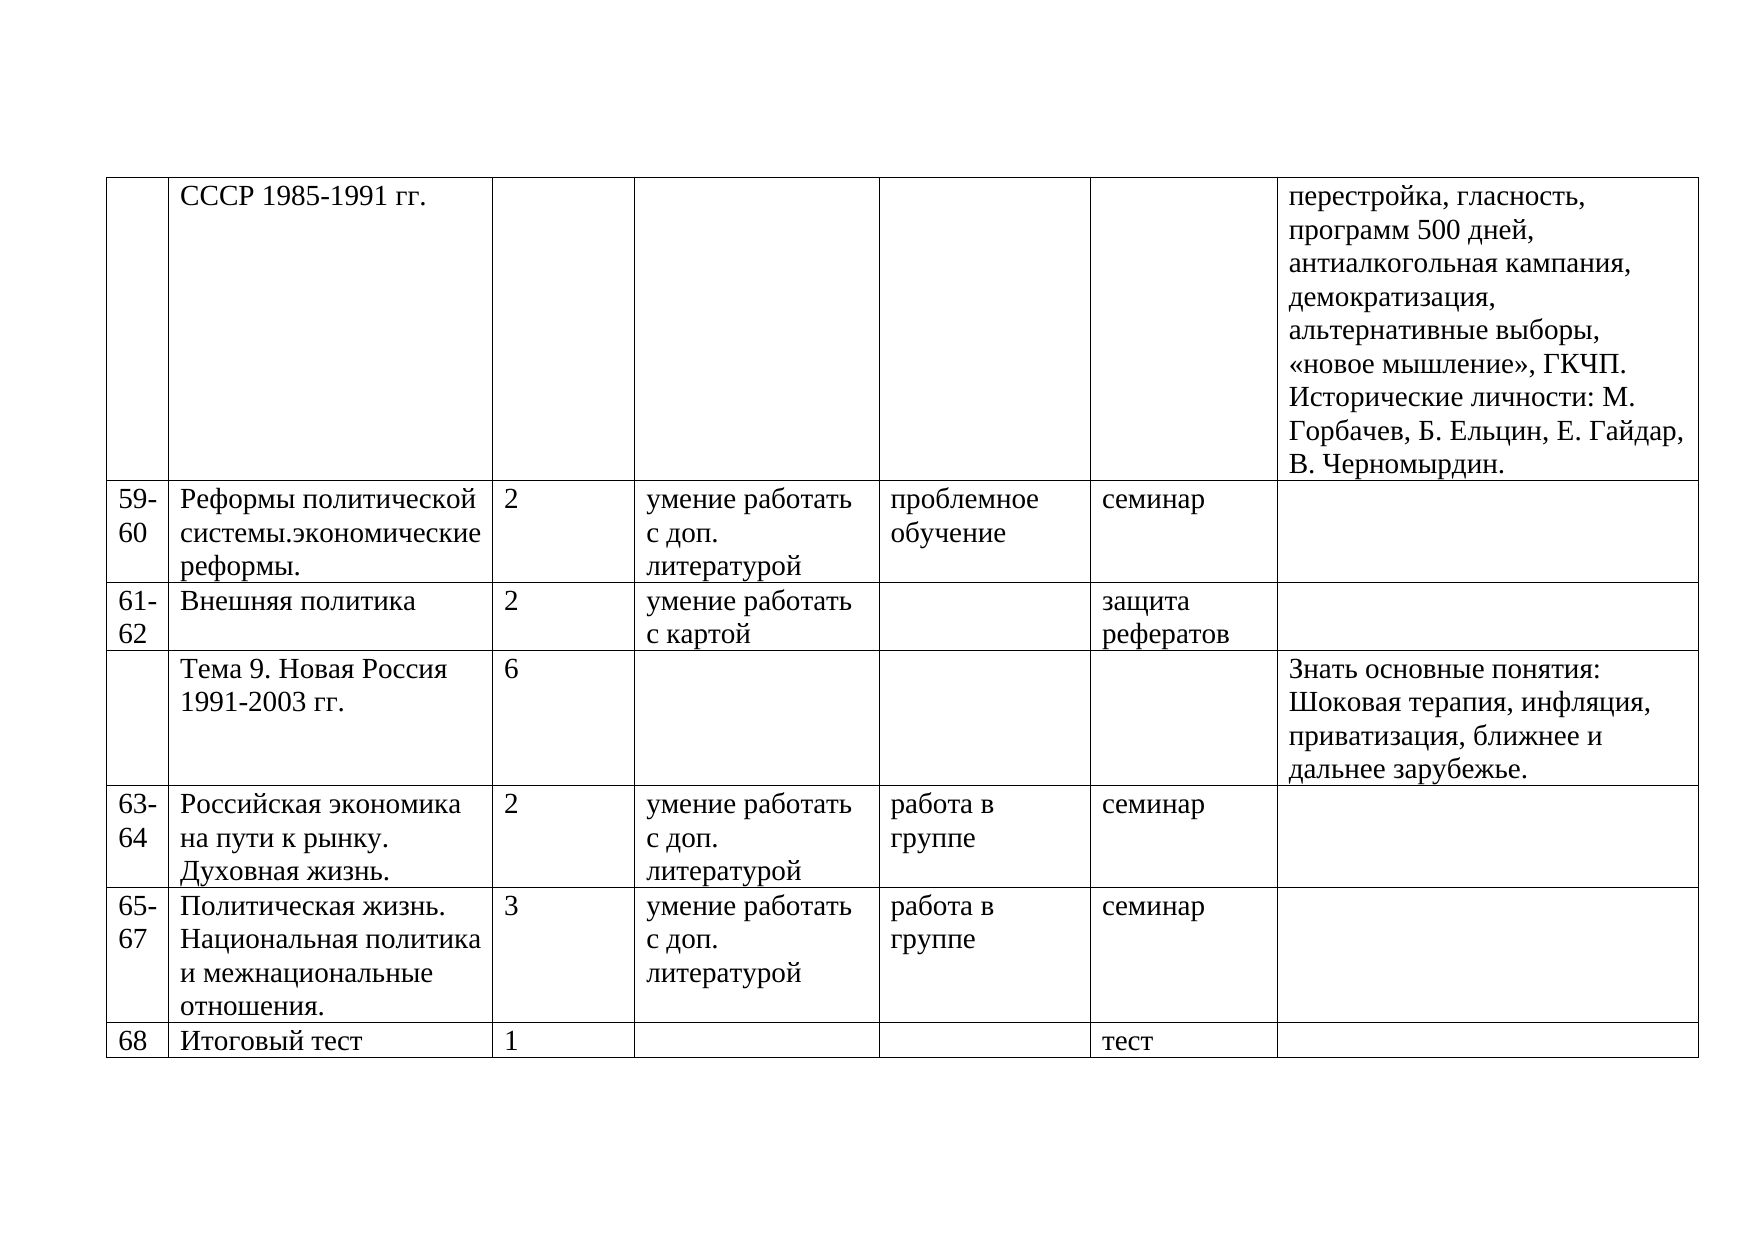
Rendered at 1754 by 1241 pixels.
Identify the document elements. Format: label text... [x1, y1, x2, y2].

table_cell 68 [107, 1023, 168, 1057]
table_cell Итоговый тест [169, 1023, 492, 1057]
table_cell 4 [493, 178, 634, 480]
table_cell Политическая жизнь. Национальная политика и межнациональные отношения. [169, 888, 492, 1022]
table_cell [1278, 786, 1698, 887]
table_cell [635, 651, 879, 785]
table_cell Тема 9. Новая Россия 1991-2003 гг. [169, 651, 492, 785]
table_cell работа в группе [880, 888, 1090, 1022]
table_cell тест [1091, 1023, 1277, 1057]
table_cell [635, 1023, 879, 1057]
table_cell [107, 178, 168, 480]
table_cell проблемное обучение [880, 481, 1090, 582]
table_cell Внешняя политика [169, 583, 492, 650]
table_cell умение работать с доп. литературой [635, 481, 879, 582]
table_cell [169, 178, 492, 480]
table_cell [635, 178, 879, 480]
table_cell [1091, 651, 1277, 785]
table_cell [880, 583, 1090, 650]
table_cell 2 [493, 583, 634, 650]
table_cell [1278, 481, 1698, 582]
table_cell семинар [1091, 481, 1277, 582]
table_cell семинар [1091, 888, 1277, 1022]
table_cell Российская экономика на пути к рынку. Духовная жизнь. [169, 786, 492, 887]
table_cell 3 [493, 888, 634, 1022]
table_cell работа в группе [880, 786, 1090, 887]
table_cell 6 [493, 651, 634, 785]
table_cell 65-67 [107, 888, 168, 1022]
table_cell Знать основные понятия: Шоковая терапия, инфляция, приватизация, ближнее и дальнее зарубежье. [1278, 651, 1698, 785]
table_cell [880, 651, 1090, 785]
table_cell умение работать с доп. литературой [635, 888, 879, 1022]
table_cell 59-60 [107, 481, 168, 582]
table_cell [1278, 583, 1698, 650]
table_cell [880, 1023, 1090, 1057]
table_cell 61-62 [107, 583, 168, 650]
table_cell 1 [493, 1023, 634, 1057]
table_cell [1091, 178, 1277, 480]
table_cell [1278, 888, 1698, 1022]
table_cell 63-64 [107, 786, 168, 887]
table_cell семинар [1091, 786, 1277, 887]
table_cell Реформы политической системы.экономические реформы. [169, 481, 492, 582]
table_cell [880, 178, 1090, 480]
table_cell защита рефератов [1091, 583, 1277, 650]
table_cell умение работать с доп. литературой [635, 786, 879, 887]
table_cell умение работать с картой [635, 583, 879, 650]
table_cell [1278, 1023, 1698, 1057]
table_cell [107, 651, 168, 785]
table_cell 2 [493, 481, 634, 582]
table_cell 2 [493, 786, 634, 887]
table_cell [1278, 178, 1698, 480]
